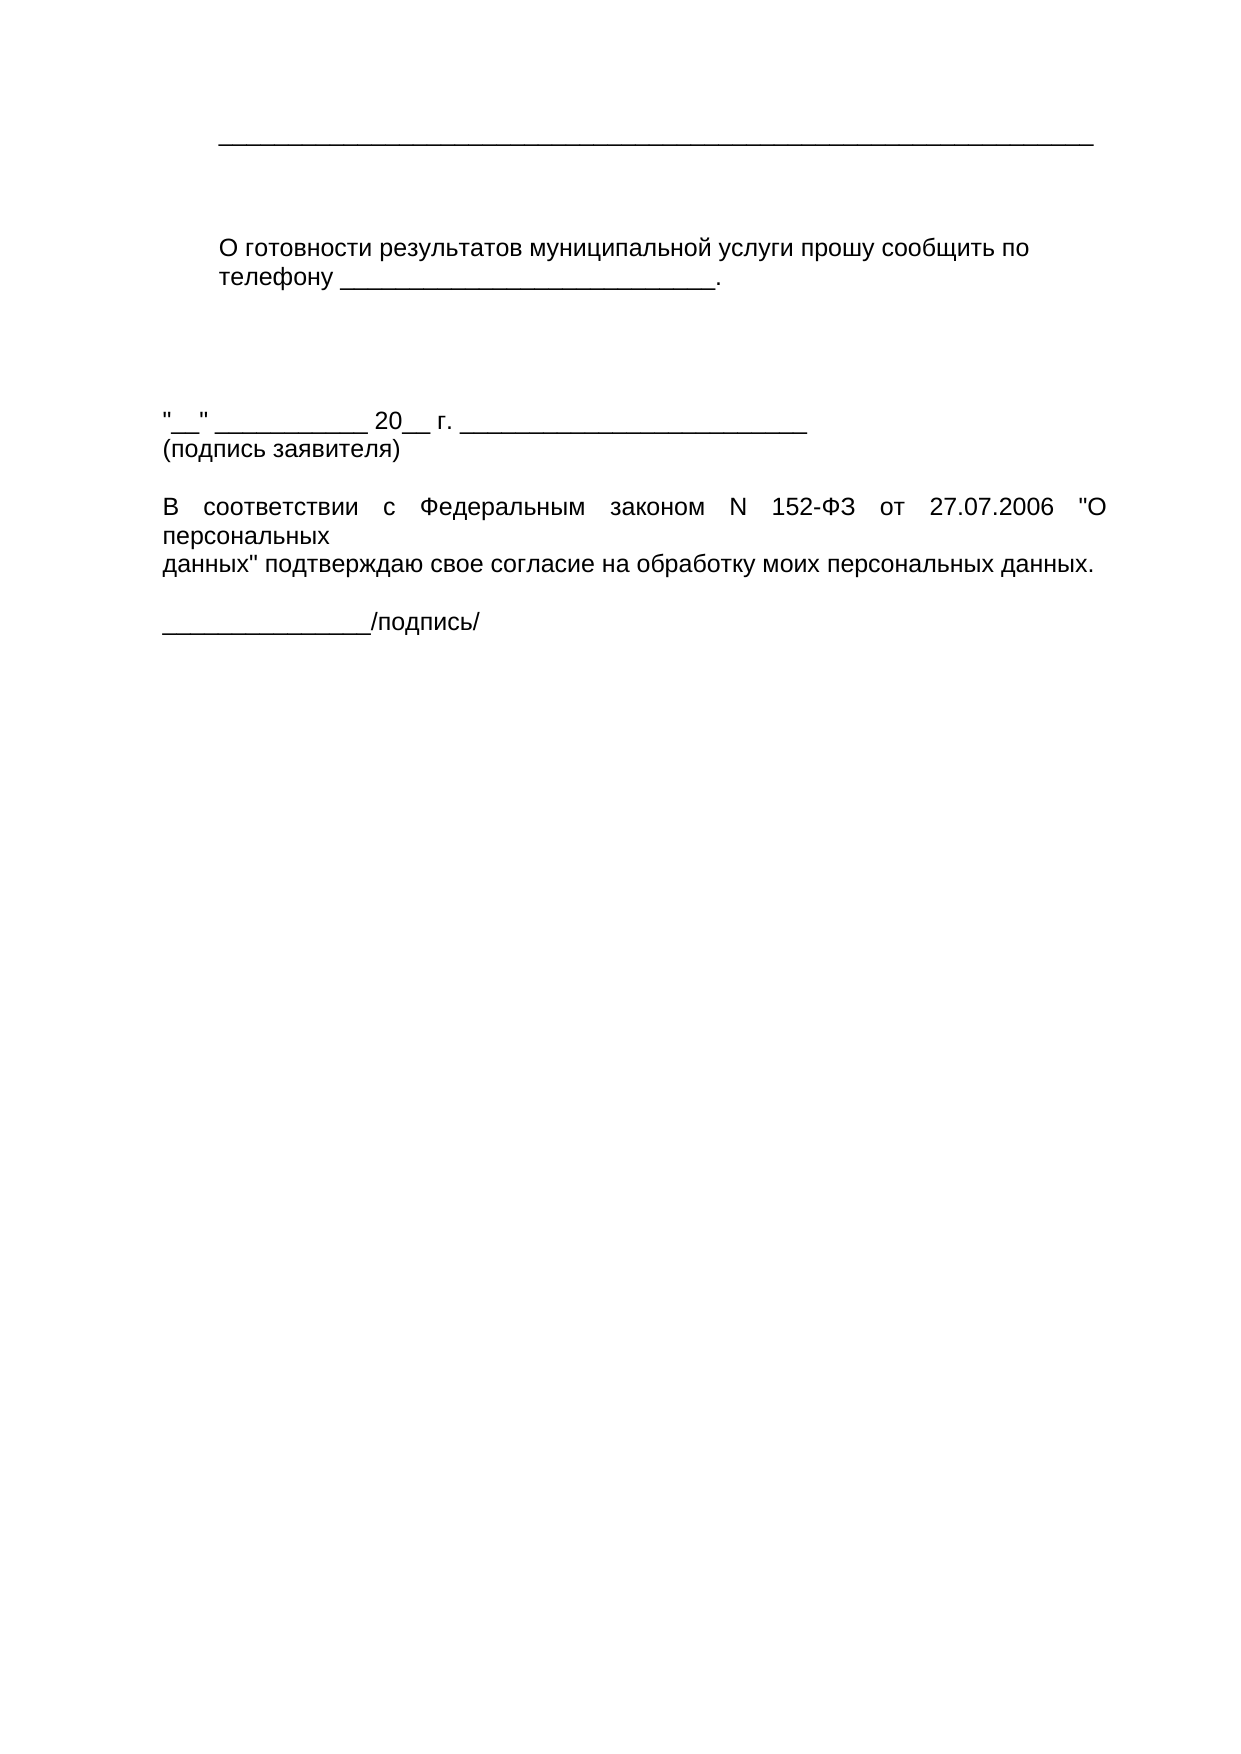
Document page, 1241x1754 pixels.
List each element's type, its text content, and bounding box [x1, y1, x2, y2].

text "__" ___________ 20__ г. _________________________ [162, 406, 1107, 434]
text О готовности результатов муниципальной услуги прошу сообщить по [162, 233, 1107, 262]
text _______________/подпись/ [162, 607, 1107, 636]
text (подпись заявителя) [162, 434, 1107, 463]
text В соответствии с Федеральным законом N 152-ФЗ от 27.07.2006 "О персональных [162, 492, 1107, 549]
text телефону ___________________________. [162, 262, 1107, 291]
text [162, 118, 1107, 147]
text данных" подтверждаю свое согласие на обработку моих персональных данных. [162, 549, 1107, 578]
